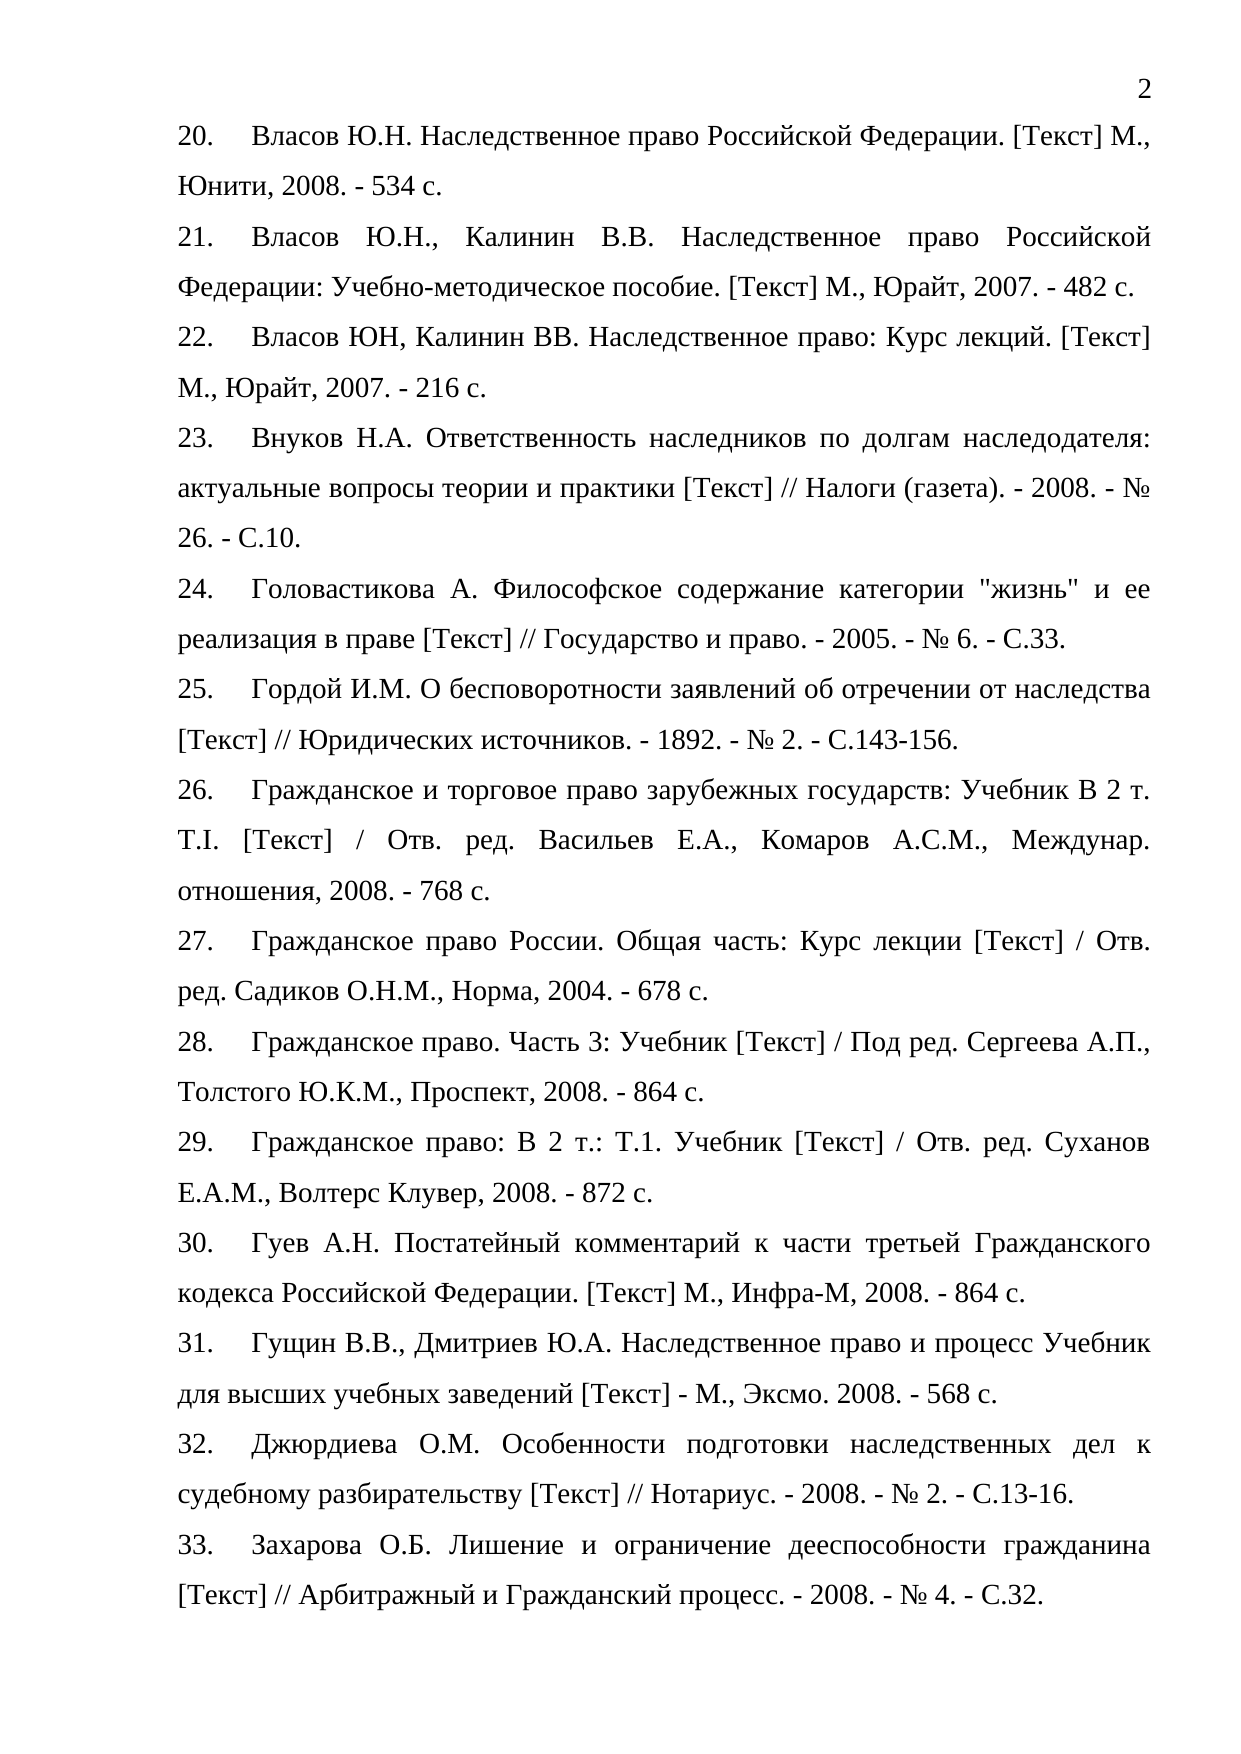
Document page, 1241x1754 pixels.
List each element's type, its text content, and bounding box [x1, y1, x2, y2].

text Внуков Н.А. Ответственность наследников по долгам наследодателя: актуальные вопросы теории и практики [Текст] // Налоги (газета). - 2008. - № 26. - С.10. [177, 420, 1152, 554]
text Захарова О.Б. Лишение и ограничение дееспособности гражданина [Текст] // Арбитражный и Гражданский процесс. - 2008. - № 4. - С.32. [177, 1527, 1152, 1611]
text Гражданское право. Часть 3: Учебник [Текст] / Под ред. Сергеева А.П., Толстого Ю.К.М., Проспект, 2008. - 864 с. [177, 1024, 1152, 1108]
text Власов Ю.Н. Наследственное право Российской Федерации. [Текст] М., Юнити, 2008. - 534 с. [177, 118, 1152, 202]
text Гущин В.В., Дмитриев Ю.А. Наследственное право и процесс Учебник для высших учебных заведений [Текст] - М., Эксмо. 2008. - 568 с. [177, 1326, 1152, 1409]
text Головастикова А. Философское содержание категории "жизнь" и ее реализация в праве [Текст] // Государство и право. - 2005. - № 6. - С.33. [177, 571, 1152, 655]
text Власов ЮН, Калинин ВВ. Наследственное право: Курс лекций. [Текст] М., Юрайт, 2007. - 216 с. [177, 319, 1152, 403]
text Гражданское право: В 2 т.: Т.1. Учебник [Текст] / Отв. ред. Суханов Е.А.М., Волтерс Клувер, 2008. - 872 с. [177, 1124, 1152, 1208]
text Гуев А.Н. Постатейный комментарий к части третьей Гражданского кодекса Российской Федерации. [Текст] М., Инфра-М, 2008. - 864 с. [177, 1225, 1152, 1309]
text Гражданское и торговое право зарубежных государств: Учебник В 2 т. Т.I. [Текст] / Отв. ред. Васильев Е.А., Комаров А.С.М., Междунар. отношения, 2008. - 768 с. [177, 772, 1152, 906]
text Джюрдиева О.М. Особенности подготовки наследственных дел к судебному разбирательству [Текст] // Нотариус. - 2008. - № 2. - С.13-16. [177, 1426, 1152, 1510]
text Гордой И.М. О бесповоротности заявлений об отречении от наследства [Текст] // Юридических источников. - 1892. - № 2. - С.143-156. [177, 672, 1152, 755]
text Гражданское право России. Общая часть: Курс лекции [Текст] / Отв. ред. Садиков О.Н.М., Норма, 2004. - 678 с. [177, 923, 1152, 1007]
text Власов Ю.Н., Калинин В.В. Наследственное право Российской Федерации: Учебно-методическое пособие. [Текст] М., Юрайт, 2007. - 482 с. [177, 219, 1152, 303]
